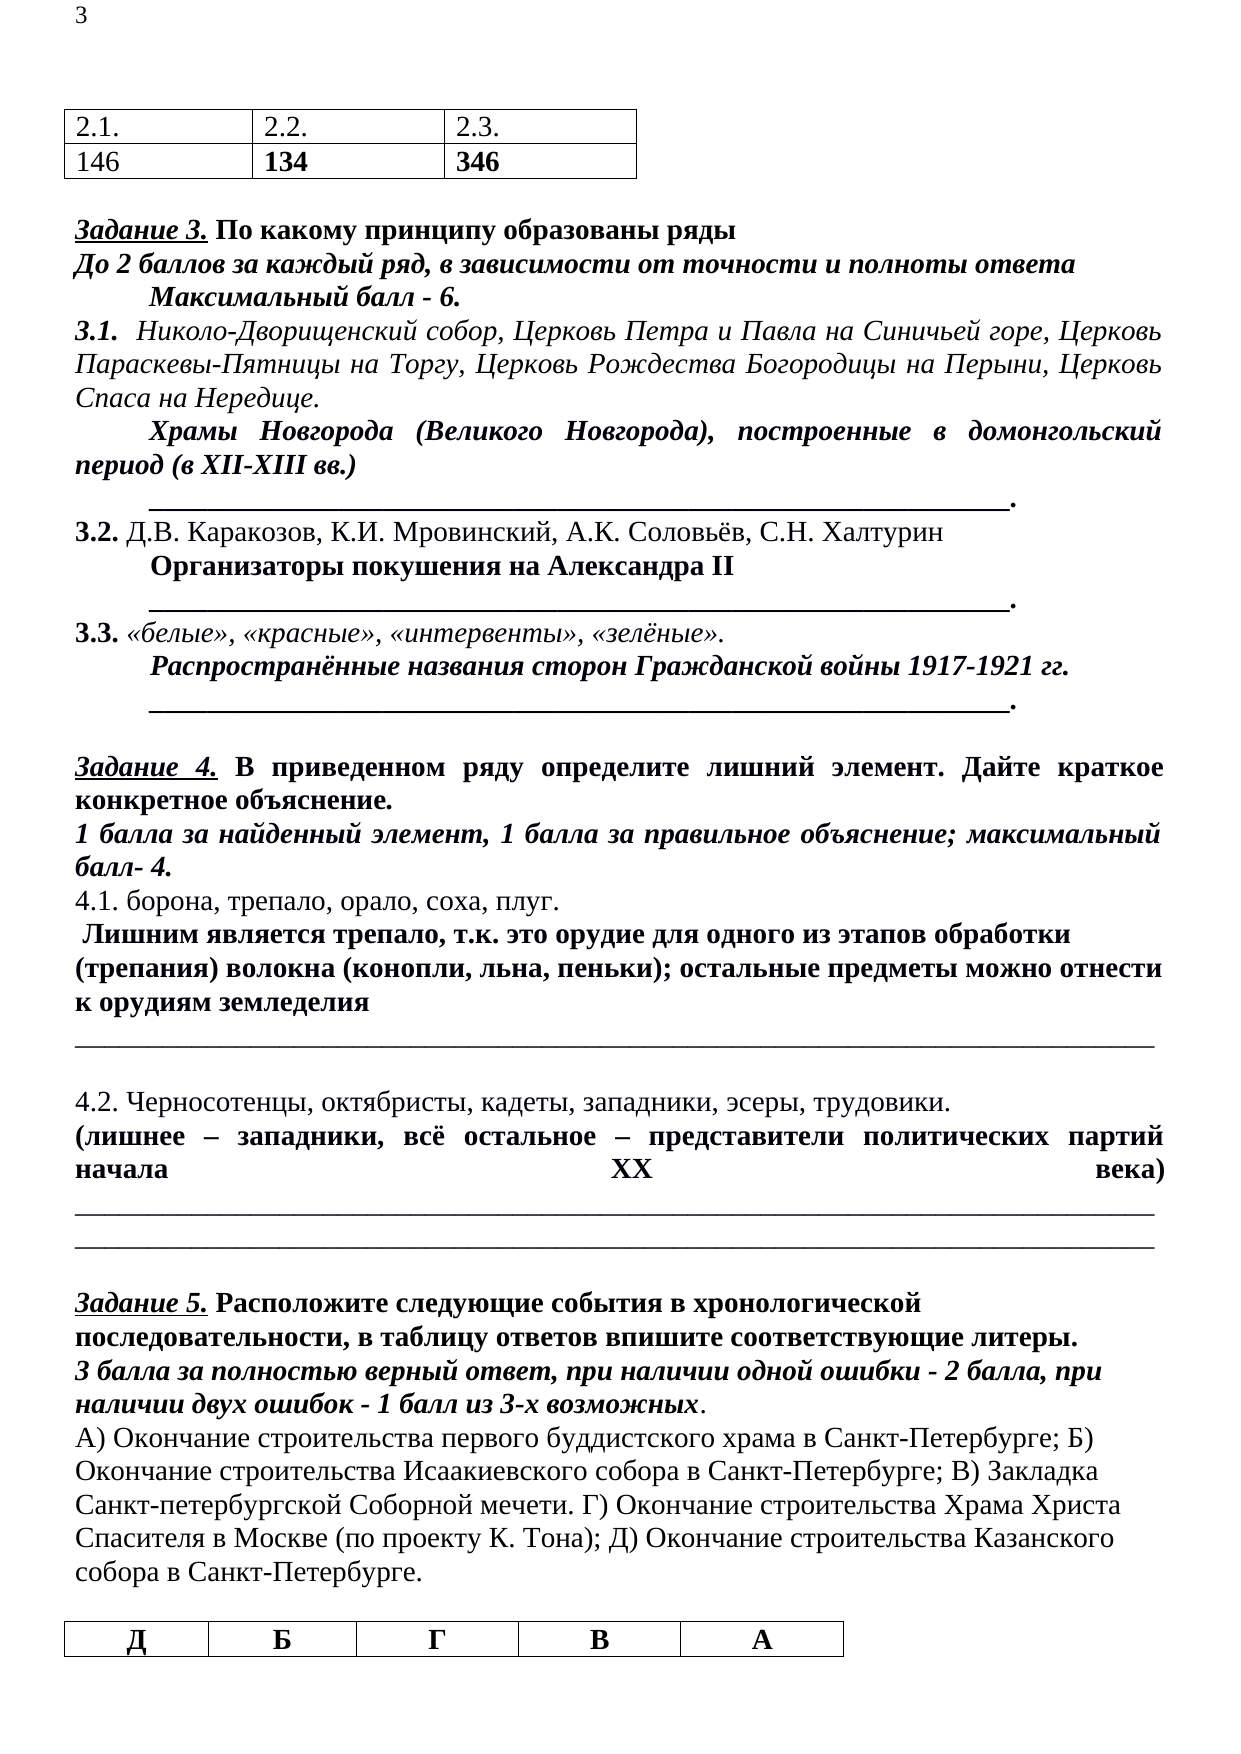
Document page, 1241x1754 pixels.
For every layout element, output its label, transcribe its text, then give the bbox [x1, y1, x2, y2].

text __________________________________________________________________________ [75, 1017, 1165, 1051]
text (лишнее – западники, всё остальное – представители политических партий начала XX века) __________________________________________________________________________ [75, 1118, 1165, 1218]
text Распространённые названия сторон Гражданской войны 1917-1921 гг. [75, 648, 1165, 682]
table_header Д [65, 1622, 208, 1656]
text ___________________________________________________________. [75, 481, 1165, 514]
text 3 балла за полностью верный ответ, при наличии одной ошибки - 2 балла, при наличии двух ошибок - 1 балл из 3-х возможных. А) Окончание строительства первого буддистского храма в Санкт-Петербурге; Б) Окончание строительства Исаакиевского собора в Санкт-Петербурге; В) Закладка Санкт-петербургской Соборной мечети. Г) Окончание строительства Храма Христа Спасителя в Москве (по проекту К. Тона); Д) Окончание строительства Казанского собора в Санкт-Петербурге. [75, 1353, 1165, 1587]
table_header 2.1. [65, 110, 252, 143]
text Задание 5. Расположите следующие события в хронологической последовательности, в таблицу ответов впишите соответствующие литеры. [75, 1286, 1165, 1353]
table_header А [681, 1622, 843, 1656]
text __________________________________________________________________________ [75, 1218, 1165, 1252]
text ___________________________________________________________. [75, 581, 1165, 615]
text 3.3. «белые», «красные», «интервенты», «зелёные». [75, 615, 1165, 648]
table_cell 346 [445, 144, 636, 178]
text 3.2. Д.В. Каракозов, К.И. Мровинский, А.К. Соловьёв, С.Н. Халтурин [75, 514, 1165, 548]
table_header Б [209, 1622, 356, 1656]
table_header 2.2. [253, 110, 444, 143]
table_header В [519, 1622, 680, 1656]
text 3.1. Николо-Дворищенский собор, Церковь Петра и Павла на Синичьей горе, Церковь Параскевы-Пятницы на Торгу, Церковь Рождества Богородицы на Перыни, Церковь Спаса на Нередице. [75, 313, 1165, 413]
table_cell 146 [65, 144, 252, 178]
text ___________________________________________________________. [75, 682, 1165, 715]
text Задание 3. По какому принципу образованы ряды [75, 212, 1165, 246]
text 4.1. борона, трепало, орало, соха, плуг. [75, 883, 1165, 917]
text 4.2. Черносотенцы, октябристы, кадеты, западники, эсеры, трудовики. [75, 1084, 1165, 1118]
text Лишним является трепало, т.к. это орудие для одного из этапов обработки (трепания) волокна (конопли, льна, пеньки); остальные предметы можно отнести к орудиям земледелия [75, 917, 1165, 1017]
table_cell 134 [253, 144, 444, 178]
text Задание 4. В приведенном ряду определите лишний элемент. Дайте краткое конкретное объяснение. [75, 749, 1165, 816]
text Храмы Новгорода (Великого Новгорода), построенные в домонгольский период (в XII-XIII вв.) [75, 413, 1165, 481]
text Организаторы покушения на Александра II [75, 548, 1165, 581]
text До 2 баллов за каждый ряд, в зависимости от точности и полноты ответа [75, 246, 1165, 279]
table_header 2.3. [445, 110, 636, 143]
text 1 балла за найденный элемент, 1 балла за правильное объяснение; максимальный балл- 4. [75, 816, 1165, 883]
table_header Г [357, 1622, 518, 1656]
text Максимальный балл - 6. [75, 279, 1165, 313]
